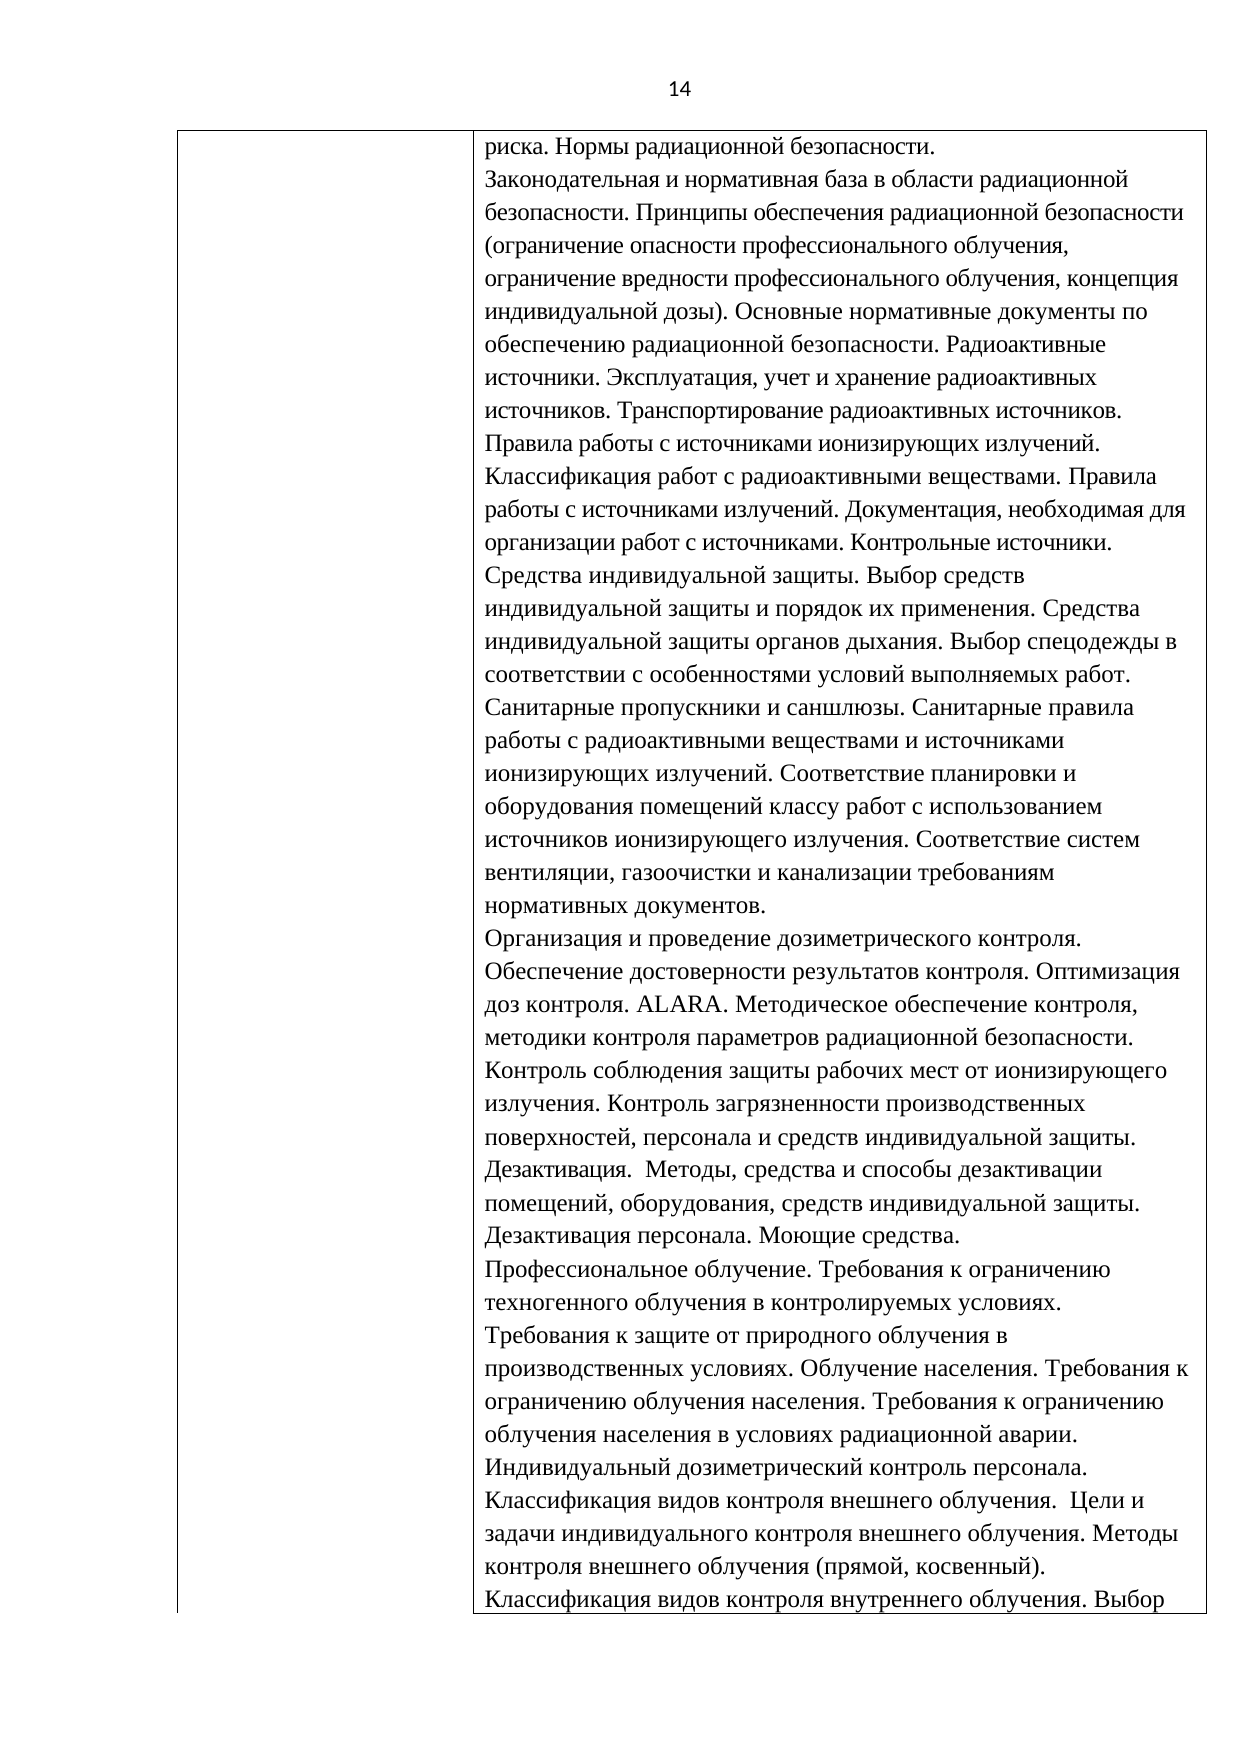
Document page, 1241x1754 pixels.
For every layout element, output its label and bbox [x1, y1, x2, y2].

table_cell [474, 131, 1206, 1613]
